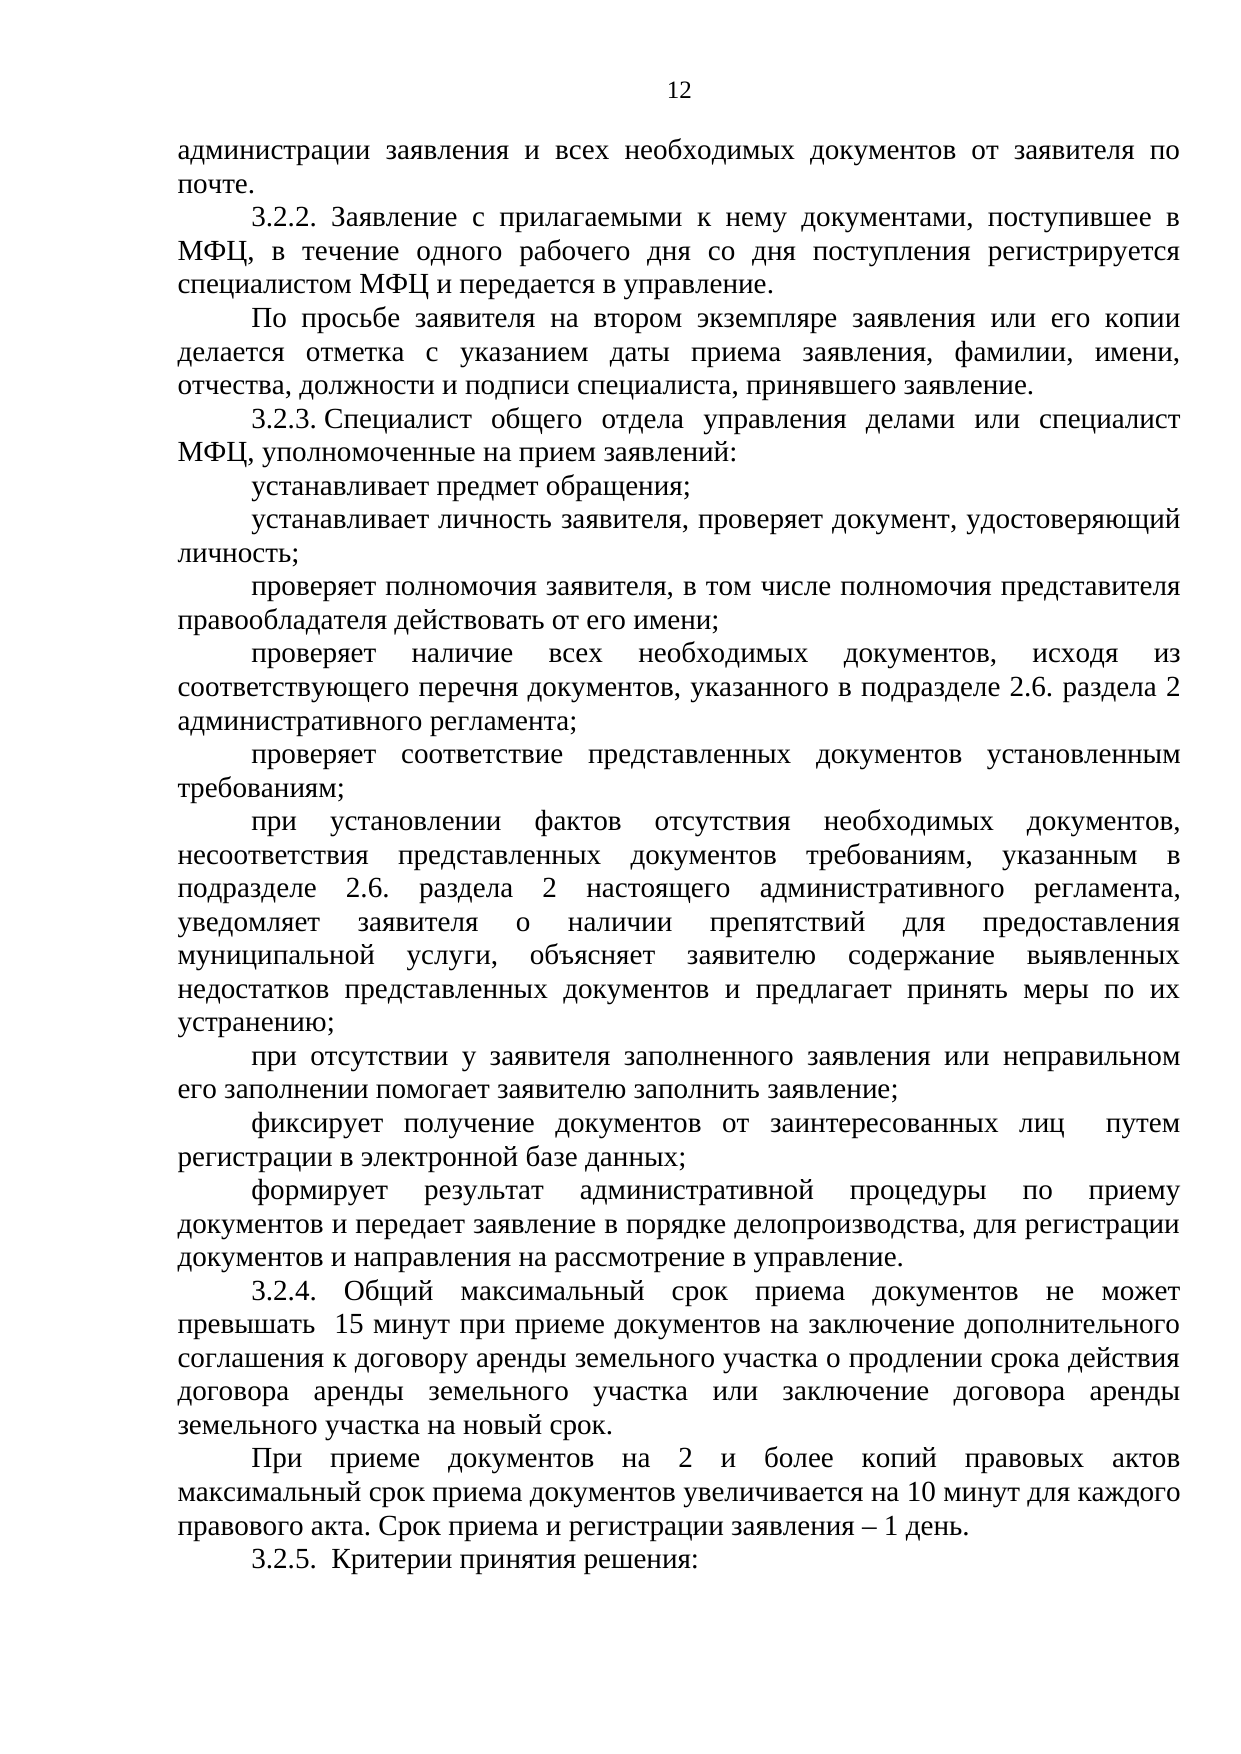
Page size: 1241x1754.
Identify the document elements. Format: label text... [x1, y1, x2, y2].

text 3.2.5. Критерии принятия решения: [177, 1541, 1181, 1575]
text фиксирует получение документов от заинтересованных лиц путем регистрации в электронной базе данных; [177, 1105, 1181, 1172]
text устанавливает личность заявителя, проверяет документ, удостоверяющий личность; [177, 501, 1181, 568]
text проверяет наличие всех необходимых документов, исходя из соответствующего перечня документов, указанного в подразделе 2.6. раздела 2 административного регламента; [177, 636, 1181, 736]
text 3.2.4. Общий максимальный срок приема документов не может превышать 15 минут при приеме документов на заключение дополнительного соглашения к договору аренды земельного участка о продлении срока действия договора аренды земельного участка или заключение договора аренды земельного участка на новый срок. [177, 1273, 1181, 1441]
text проверяет полномочия заявителя, в том числе полномочия представителя правообладателя действовать от его имени; [177, 568, 1181, 636]
text 3.2.2. Заявление с прилагаемыми к нему документами, поступившее в МФЦ, в течение одного рабочего дня со дня поступления регистрируется специалистом МФЦ и передается в управление. [177, 199, 1181, 300]
text устанавливает предмет обращения; [177, 468, 1181, 501]
text проверяет соответствие представленных документов установленным требованиям; [177, 736, 1181, 803]
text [177, 132, 1181, 199]
text при отсутствии у заявителя заполненного заявления или неправильном его заполнении помогает заявителю заполнить заявление; [177, 1038, 1181, 1105]
text формирует результат административной процедуры по приему документов и передает заявление в порядке делопроизводства, для регистрации документов и направления на рассмотрение в управление. [177, 1172, 1181, 1273]
text при установлении фактов отсутствия необходимых документов, несоответствия представленных документов требованиям, указанным в подразделе 2.6. раздела 2 настоящего административного регламента, уведомляет заявителя о наличии препятствий для предоставления муниципальной услуги, объясняет заявителю содержание выявленных недостатков представленных документов и предлагает принять меры по их устранению; [177, 803, 1181, 1038]
text По просьбе заявителя на втором экземпляре заявления или его копии делается отметка с указанием даты приема заявления, фамилии, имени, отчества, должности и подписи специалиста, принявшего заявление. [177, 300, 1181, 401]
text 3.2.3. Специалист общего отдела управления делами или специалист МФЦ, уполномоченные на прием заявлений: [177, 401, 1181, 468]
text При приеме документов на 2 и более копий правовых актов максимальный срок приема документов увеличивается на 10 минут для каждого правового акта. Срок приема и регистрации заявления – 1 день. [177, 1441, 1181, 1541]
